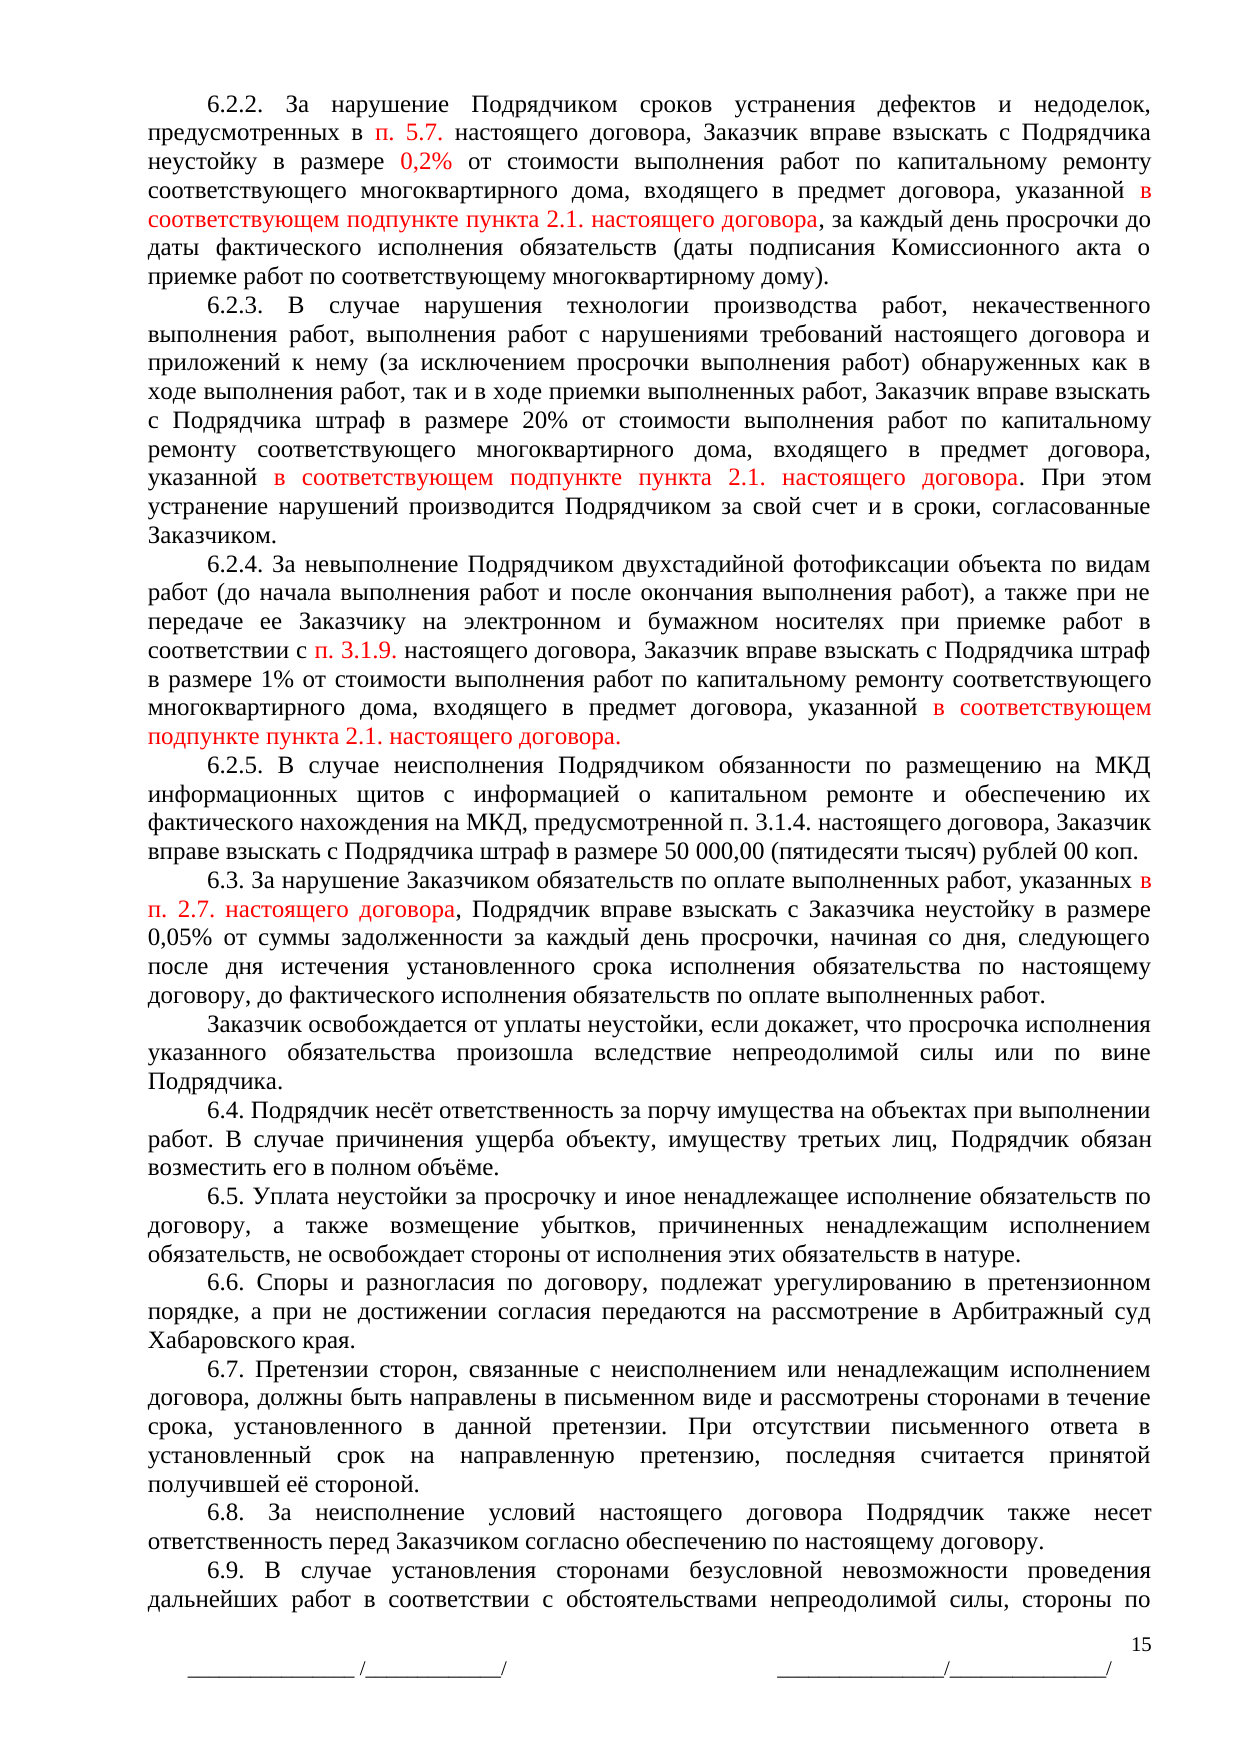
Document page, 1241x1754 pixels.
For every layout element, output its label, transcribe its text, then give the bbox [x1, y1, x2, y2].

list 6.8. За неисполнение условий настоящего договора Подрядчик также несет ответственность перед Заказчиком согласно обеспечению по настоящему договору. [148, 1497, 1152, 1555]
text 6.2.2. За нарушение Подрядчиком сроков устранения дефектов и недоделок, предусмотренных в п. 5.7. настоящего договора, Заказчик вправе взыскать с Подрядчика неустойку в размере 0,2% от стоимости выполнения работ по капитальному ремонту соответствующего многоквартирного дома, входящего в предмет договора, указанной в соответствующем подпункте пункта 2.1. настоящего договора, за каждый день просрочки до даты фактического исполнения обязательств (даты подписания Комиссионного акта о приемке работ по соответствующему многоквартирному дому). [148, 89, 1152, 290]
list 6.6. Споры и разногласия по договору, подлежат урегулированию в претензионном порядке, а при не достижении согласия передаются на рассмотрение в Арбитражный суд Хабаровского края. [148, 1267, 1152, 1354]
list Заказчик освобождается от уплаты неустойки, если докажет, что просрочка исполнения указанного обязательства произошла вследствие непреодолимой силы или по вине Подрядчика. [148, 1009, 1152, 1095]
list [148, 1555, 1152, 1612]
text 6.2.4. За невыполнение Подрядчиком двухстадийной фотофиксации объекта по видам работ (до начала выполнения работ и после окончания выполнения работ), а также при не передаче ее Заказчику на электронном и бумажном носителях при приемке работ в соответствии с п. 3.1.9. настоящего договора, Заказчик вправе взыскать с Подрядчика штраф в размере 1% от стоимости выполнения работ по капитальному ремонту соответствующего многоквартирного дома, входящего в предмет договора, указанной в соответствующем подпункте пункта 2.1. настоящего договора. [148, 549, 1152, 750]
text 6.2.5. В случае неисполнения Подрядчиком обязанности по размещению на МКД информационных щитов с информацией о капитальном ремонте и обеспечению их фактического нахождения на МКД, предусмотренной п. 3.1.4. настоящего договора, Заказчик вправе взыскать с Подрядчика штраф в размере 50 000,00 (пятидесяти тысяч) рублей 00 коп. [148, 750, 1152, 865]
text 6.2.3. В случае нарушения технологии производства работ, некачественного выполнения работ, выполнения работ с нарушениями требований настоящего договора и приложений к нему (за исключением просрочки выполнения работ) обнаруженных как в ходе выполнения работ, так и в ходе приемки выполненных работ, Заказчик вправе взыскать с Подрядчика штраф в размере 20% от стоимости выполнения работ по капитальному ремонту соответствующего многоквартирного дома, входящего в предмет договора, указанной в соответствующем подпункте пункта 2.1. настоящего договора. При этом устранение нарушений производится Подрядчиком за свой счет и в сроки, согласованные Заказчиком. [148, 290, 1152, 549]
list 6.4. Подрядчик несёт ответственность за порчу имущества на объектах при выполнении работ. В случае причинения ущерба объекту, имуществу третьих лиц, Подрядчик обязан возместить его в полном объёме. [148, 1095, 1152, 1181]
list 6.5. Уплата неустойки за просрочку и иное ненадлежащее исполнение обязательств по договору, а также возмещение убытков, причиненных ненадлежащим исполнением обязательств, не освобождает стороны от исполнения этих обязательств в натуре. [148, 1181, 1152, 1267]
text 6.3. За нарушение Заказчиком обязательств по оплате выполненных работ, указанных в п. 2.7. настоящего договора, Подрядчик вправе взыскать с Заказчика неустойку в размере 0,05% от суммы задолженности за каждый день просрочки, начиная со дня, следующего после дня истечения установленного срока исполнения обязательства по настоящему договору, до фактического исполнения обязательств по оплате выполненных работ. [148, 865, 1152, 1009]
list 6.7. Претензии сторон, связанные с неисполнением или ненадлежащим исполнением договора, должны быть направлены в письменном виде и рассмотрены сторонами в течение срока, установленного в данной претензии. При отсутствии письменного ответа в установленный срок на направленную претензию, последняя считается принятой получившей её стороной. [148, 1354, 1152, 1497]
